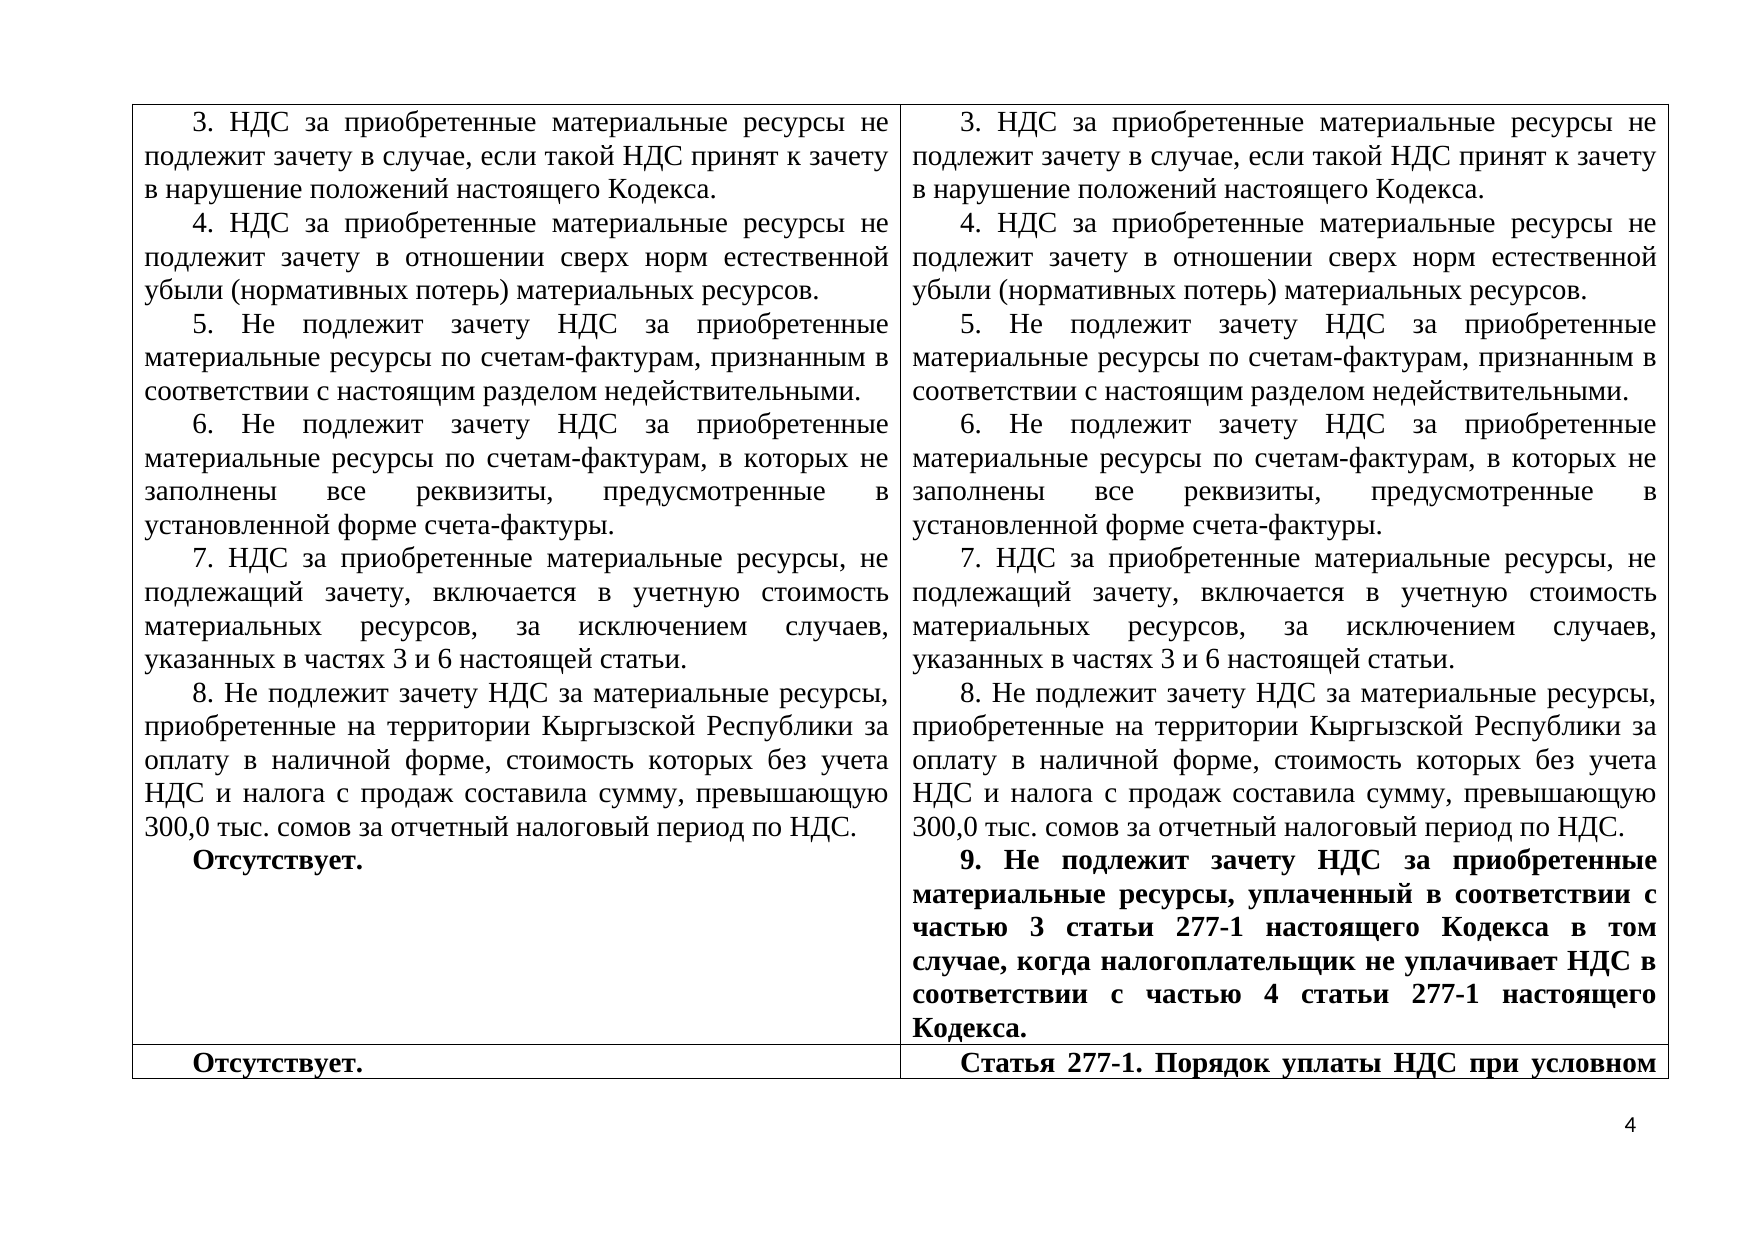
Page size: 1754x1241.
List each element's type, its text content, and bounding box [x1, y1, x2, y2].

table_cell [133, 105, 900, 1044]
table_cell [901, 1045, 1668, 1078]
table_cell Отсутствует. [133, 1045, 900, 1078]
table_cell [901, 105, 1668, 1044]
